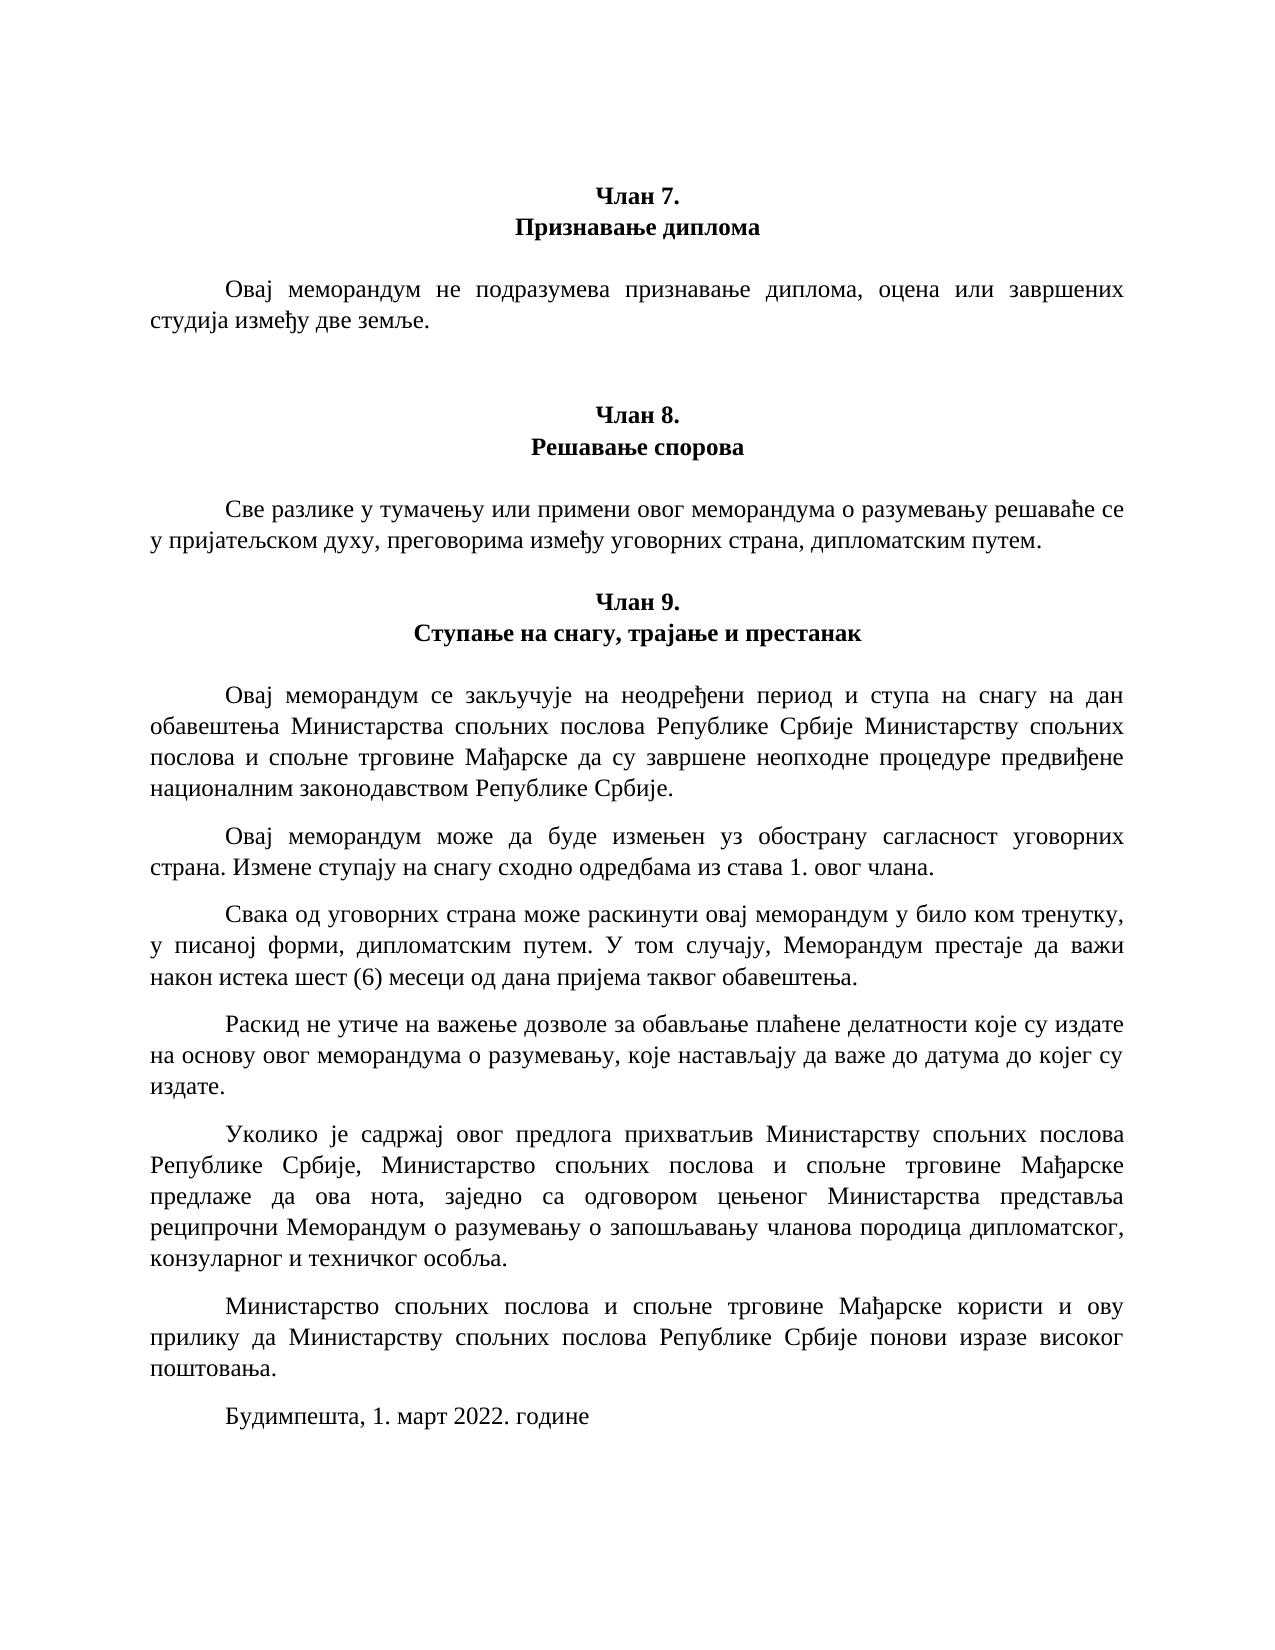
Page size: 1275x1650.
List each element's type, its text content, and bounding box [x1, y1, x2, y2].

text Министарство спољних послова и спољне трговине Мађарске користи и ову прилику да Министарству спољних послова Републике Србије понови изразе високог поштовања. [150, 1291, 1125, 1382]
text Овај меморандум може да буде измењен уз обострану сагласност уговорних страна. Измене ступају на снагу сходно одредбама из става 1. овог члана. [150, 821, 1125, 881]
text Ступање на снагу, трајање и престанак [150, 618, 1125, 647]
text Свака од уговорних страна може раскинути овај меморандум у било ком тренутку, у писаној форми, дипломатским путем. У том случају, Меморандум престаје да важи након истека шест (6) месеци од дана пријема таквог обавештења. [150, 899, 1125, 990]
text Члан 9. [150, 587, 1125, 616]
text Будимпешта, 1. март 2022. године [150, 1401, 1125, 1429]
text Раскид не утиче на важење дозволе за обављање плаћене делатности које су издате на основу овог меморандума о разумевању, које настављају да важе до датума до којег су издате. [150, 1009, 1125, 1100]
text Решавање спорова [150, 432, 1125, 460]
text Члан 7. [150, 181, 1125, 210]
text Члан 8. [150, 401, 1125, 429]
text Овај меморандум не подразумева признавање диплома, оцена или завршених студија између две земље. [150, 274, 1125, 334]
text Уколико је садржај овог предлога прихватљив Министарству спољних послова Републике Србије, Министарство спољних послова и спољне трговине Мађарске предлаже да ова нота, заједно са одговором цењеног Министарства представља реципрочни Меморандум о разумевању о запошљавању чланова породица дипломатског, конзуларног и техничког особља. [150, 1119, 1125, 1272]
text Све разлике у тумачењу или примени овог меморандума о разумевању решаваће се у пријатељском духу, преговорима између уговорних страна, дипломатским путем. [150, 494, 1125, 553]
text Признавање диплома [150, 212, 1125, 241]
text Овај меморандум се закључује на неодређени период и ступа на снагу на дан обавештења Министарства спољних послова Републике Србије Министарству спољних послова и спољне трговине Мађарске да су завршене неопходне процедуре предвиђене националним законодавством Републике Србије. [150, 680, 1125, 802]
